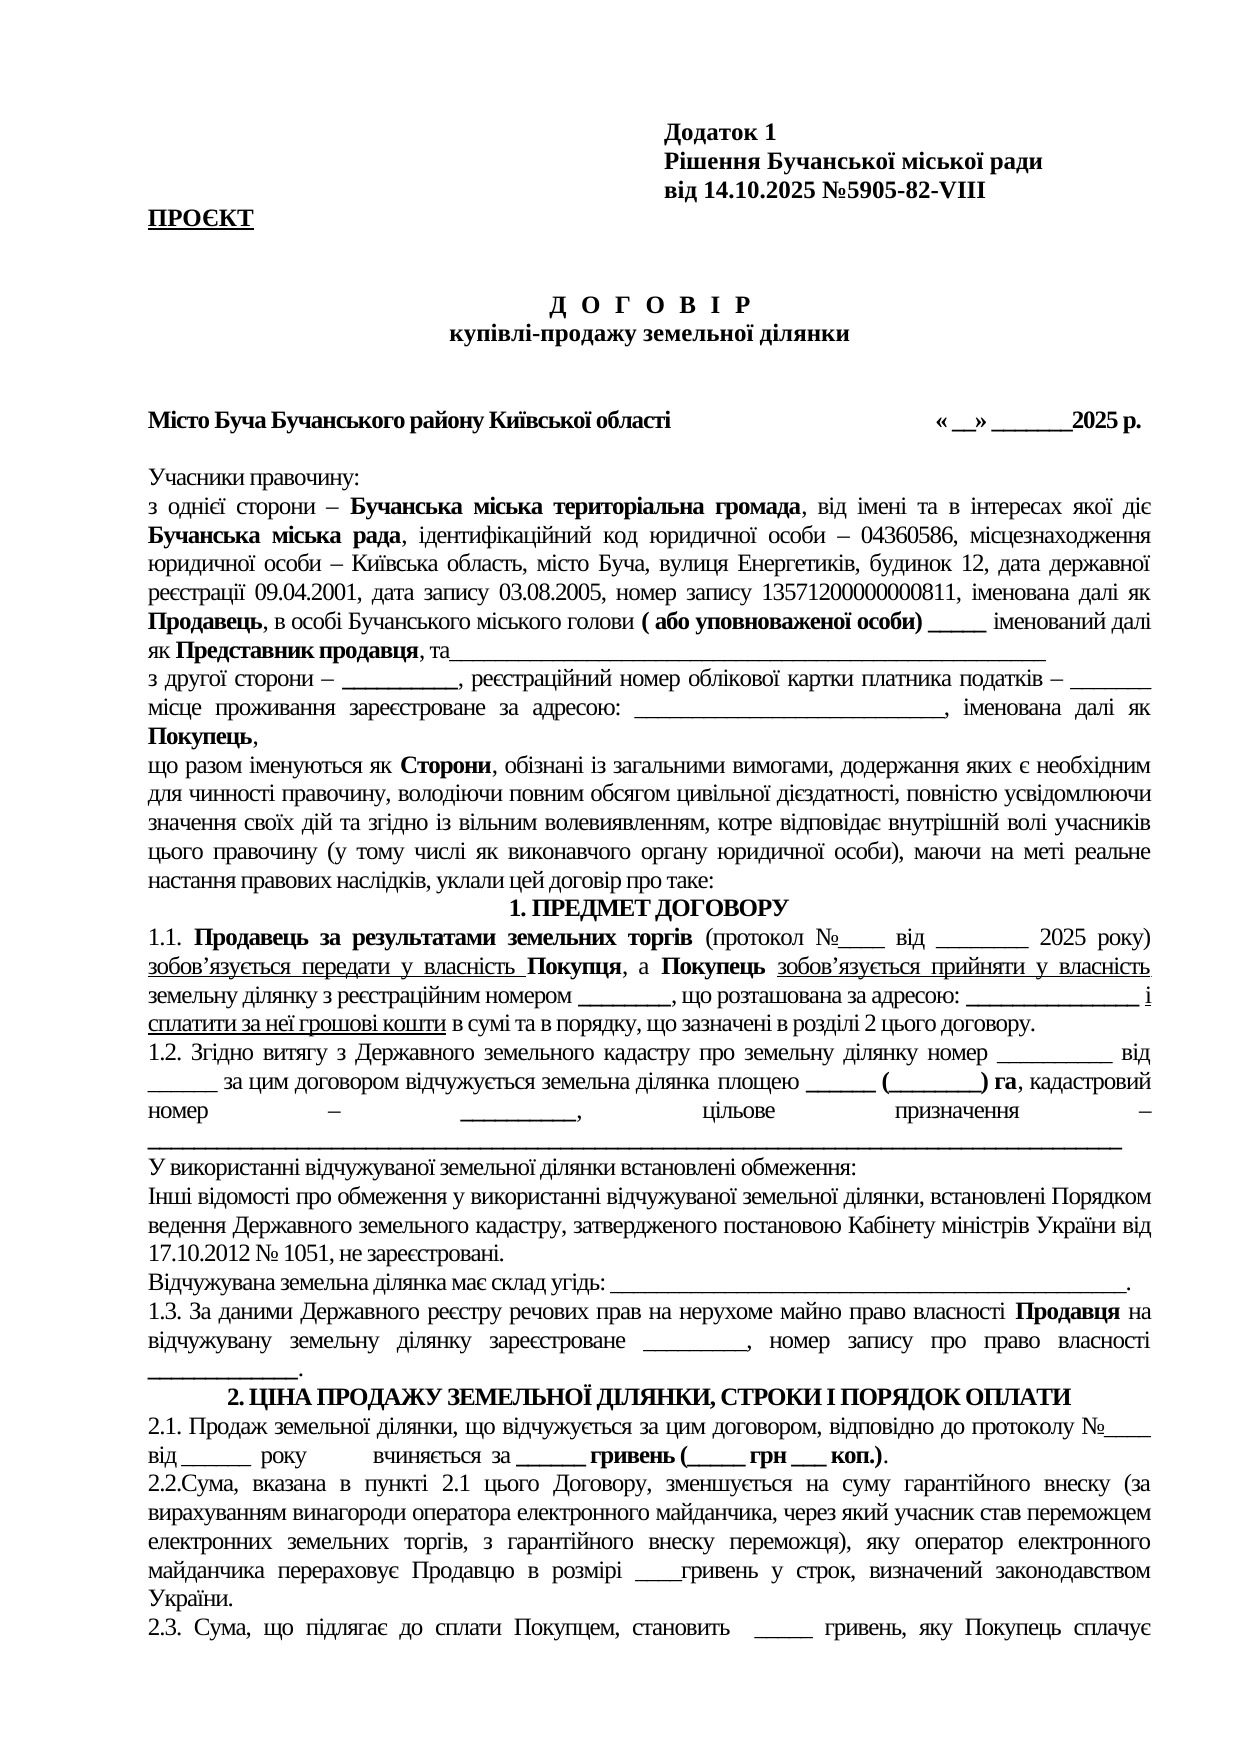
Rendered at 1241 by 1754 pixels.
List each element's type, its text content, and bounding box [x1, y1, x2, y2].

text Відчужувана земельна ділянка має склад угідь: _____________________________________________. [148, 1267, 1152, 1296]
text 1.3. За даними Державного реєстру речових прав на нерухоме майно право власності Продавця на відчужувану земельну ділянку зареєстроване _________, номер запису про право власності _____________. [148, 1296, 1152, 1382]
text Місто Буча Бучанського району Київської області « __» _______2025 р. [148, 405, 1152, 433]
text У використанні відчужуваної земельної ділянки встановлені обмеження: [148, 1152, 1152, 1181]
text 1.1. Продавець за результатами земельних торгів (протокол №____ від ________ 2025 року) зобов’язується передати у власність Покупця, а Покупець зобов’язується прийняти у власність земельну ділянку з реєстраційним номером ________, що розташована за адресою: _______________ і сплатити за неї грошові кошти в сумі та в порядку, що зазначені в розділі 2 цього договору. [148, 922, 1152, 1037]
text з другої сторони – __________, реєстраційний номер облікової картки платника податків – _______ місце проживання зареєстроване за адресою: ___________________________, іменована далі як Покупець, [148, 663, 1152, 750]
text ПРОЄКТ [148, 203, 1152, 232]
text 1.2. Згідно витягу з Державного земельного кадастру про земельну ділянку номер __________ від ______ за цим договором відчужується земельна ділянка площею ______ (________) га, кадастровий номер – __________, цільове призначення – _____________________________________________________________________________________ [148, 1037, 1152, 1152]
text з однієї сторони – Бучанська міська територіальна громада, від імені та в інтересах якої діє Бучанська міська рада, ідентифікаційний код юридичної особи – 04360586, місцезнаходження юридичної особи – Київська область, місто Буча, вулиця Енергетиків, будинок 12, дата державної реєстрації 09.04.2001, дата запису 03.08.2005, номер запису 13571200000000811, іменована далі як Продавець, в особі Бучанського міського голови ( або уповноваженої особи) _____ іменований далі як Представник продавця, та____________________________________________________ [148, 491, 1152, 663]
text Інші відомості про обмеження у використанні відчужуваної земельної ділянки, встановлені Порядком ведення Державного земельного кадастру, затвердженого постановою Кабінету міністрів України від 17.10.2012 № 1051, не зареєстровані. [148, 1181, 1152, 1267]
text 2.2.Сума, вказана в пункті 2.1 цього Договору, зменшується на суму гарантійного внеску (за вирахуванням винагороди оператора електронного майданчика, через який учасник став переможцем електронних земельних торгів, з гарантійного внеску переможця), яку оператор електронного майданчика перераховує Продавцю в розмірі ____гривень у строк, визначений законодавством України. [148, 1468, 1152, 1612]
text Учасники правочину: [148, 462, 1152, 491]
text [148, 1612, 1152, 1641]
text Рішення Бучанської міської ради [664, 146, 1152, 175]
text що разом іменуються як Сторони, обізнані із загальними вимогами, додержання яких є необхідним для чинності правочину, володіючи повним обсягом цивільної дієздатності, повністю усвідомлюючи значення своїх дій та згідно із вільним волевиявленням, котре відповідає внутрішній волі учасників цього правочину (у тому числі як виконавчого органу юридичної особи), маючи на меті реальне настання правових наслідків, уклали цей договір про таке: [148, 750, 1152, 893]
text 2. ЦІНА ПРОДАЖУ ЗЕМЕЛЬНОЇ ДІЛЯНКИ, СТРОКИ І ПОРЯДОК ОПЛАТИ [148, 1382, 1152, 1411]
text 2.1. Продаж земельної ділянки, що відчужується за цим договором, відповідно до протоколу №____ від ______ року вчиняється за ______ гривень (_____ грн ___ коп.). [148, 1411, 1152, 1468]
text 1. Предмет договору [148, 893, 1152, 922]
text від 14.10.2025 №5905-82-VІІІ [664, 175, 1152, 203]
text Додаток 1 [664, 117, 1152, 146]
text купівлі-продажу земельної ділянки [148, 318, 1152, 347]
text ДОГОВIР [148, 290, 1152, 318]
